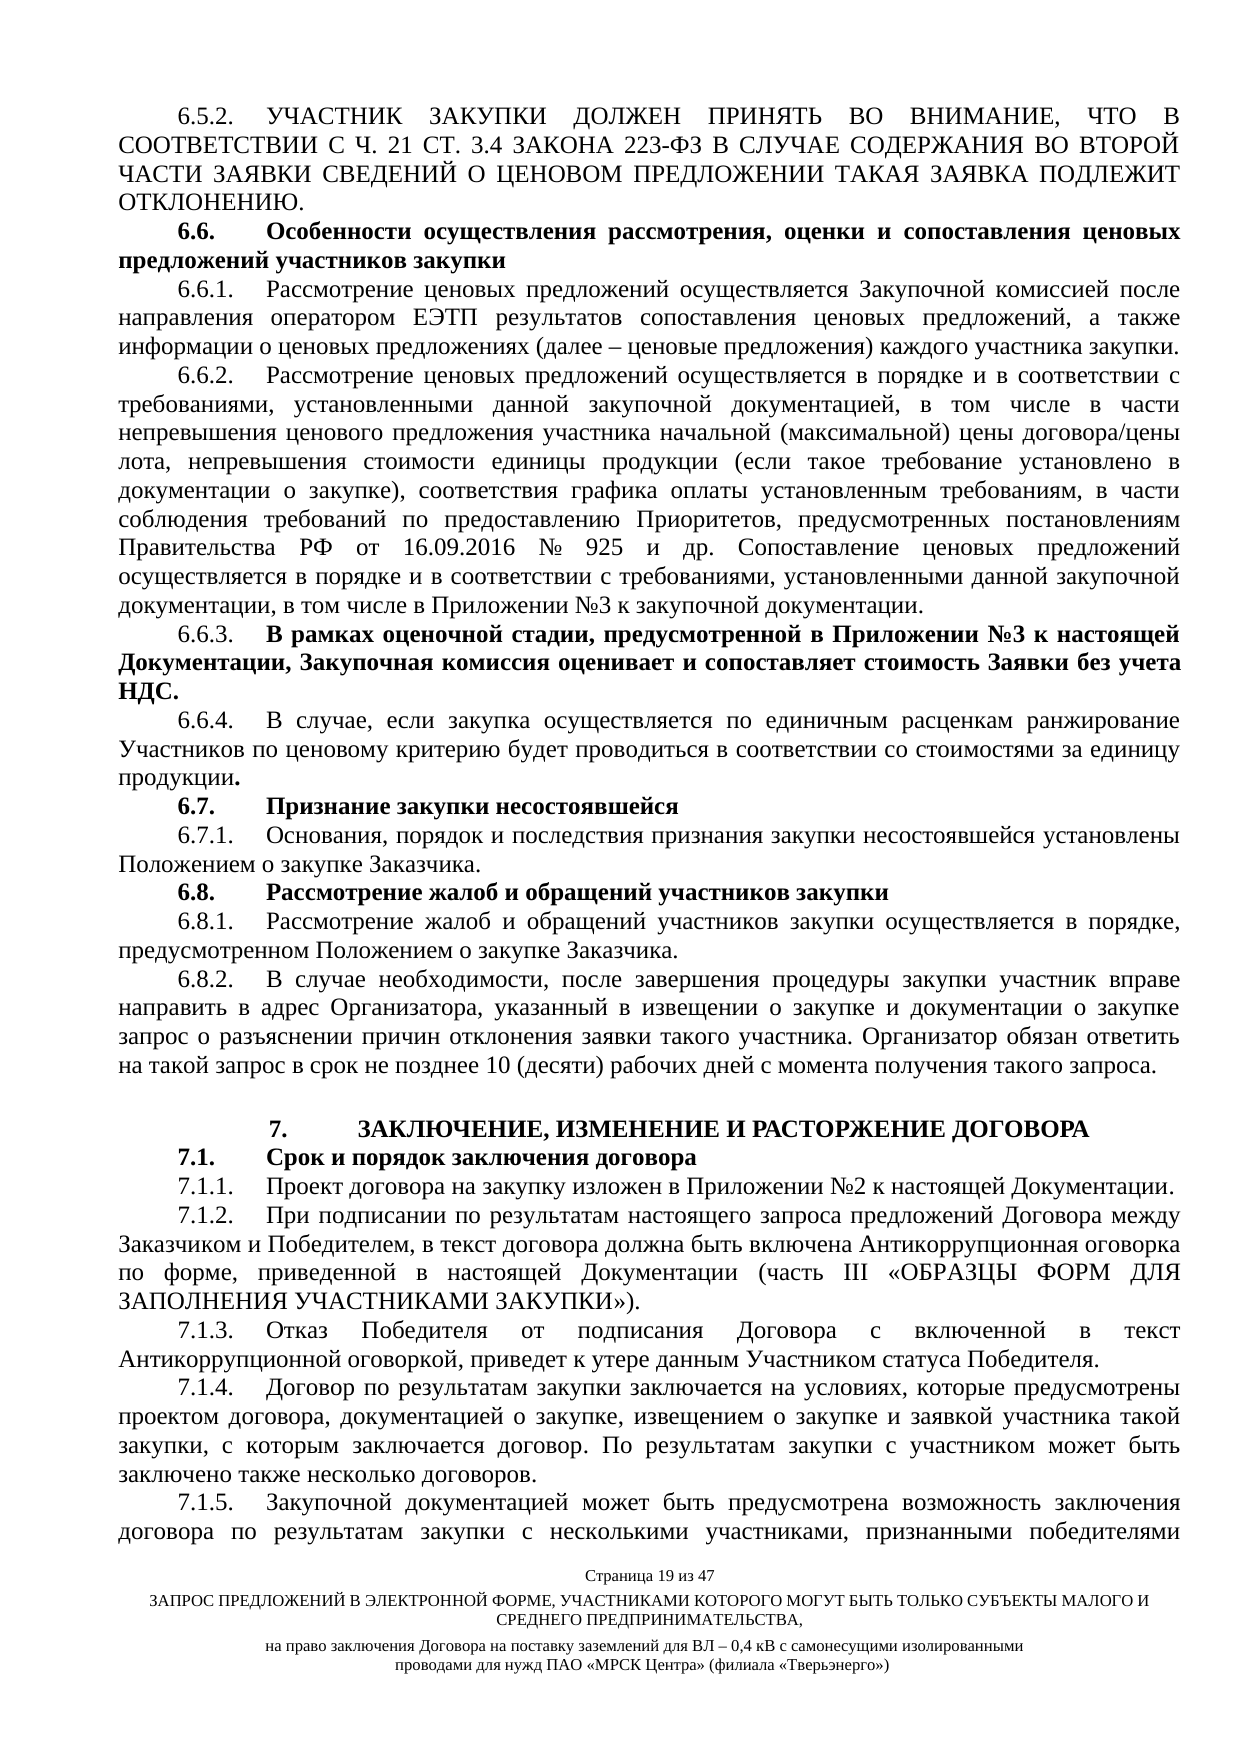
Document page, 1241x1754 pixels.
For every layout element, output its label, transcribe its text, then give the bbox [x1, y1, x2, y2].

subtitle Признание закупки несостоявшейся [118, 791, 1181, 820]
subtitle Договор по результатам закупки заключается на условиях, которые предусмотрены проектом договора, документацией о закупке, извещением о закупке и заявкой участника такой закупки, с которым заключается договор. По результатам закупки с участником может быть заключено также несколько договоров. [118, 1372, 1181, 1487]
subtitle ЗАКЛЮЧЕНИЕ, ИЗМЕНЕНИЕ И РАСТОРЖЕНИЕ ДОГОВОРА [118, 1114, 1181, 1142]
subtitle В случае, если закупка осуществляется по единичным расценкам ранжирование Участников по ценовому критерию будет проводиться в соответствии со стоимостями за единицу продукции. [118, 705, 1181, 791]
subtitle Рассмотрение ценовых предложений осуществляется Закупочной комиссией после направления оператором ЕЭТП результатов сопоставления ценовых предложений, а также информации о ценовых предложениях (далее – ценовые предложения) каждого участника закупки. [118, 274, 1181, 360]
subtitle Основания, порядок и последствия признания закупки несостоявшейся установлены Положением о закупке Заказчика. [118, 820, 1181, 877]
subtitle В случае необходимости, после завершения процедуры закупки участник вправе направить в адрес Организатора, указанный в извещении о закупке и документации о закупке запрос о разъяснении причин отклонения заявки такого участника. Организатор обязан ответить на такой запрос в срок не позднее 10 (десяти) рабочих дней с момента получения такого запроса. [118, 964, 1181, 1079]
subtitle Отказ Победителя от подписания Договора с включенной в текст Антикоррупционной оговоркой, приведет к утере данным Участником статуса Победителя. [118, 1315, 1181, 1372]
subtitle Рассмотрение жалоб и обращений участников закупки осуществляется в порядке, предусмотренном Положением о закупке Заказчика. [118, 906, 1181, 964]
subtitle Срок и порядок заключения договора [118, 1142, 1181, 1171]
subtitle Проект договора на закупку изложен в Приложении №2 к настоящей Документации. [118, 1171, 1181, 1200]
subtitle При подписании по результатам настоящего запроса предложений Договора между Заказчиком и Победителем, в текст договора должна быть включена Антикоррупционная оговорка по форме, приведенной в настоящей Документации (часть III «ОБРАЗЦЫ ФОРМ ДЛЯ ЗАПОЛНЕНИЯ УЧАСТНИКАМИ ЗАКУПКИ»). [118, 1200, 1181, 1315]
subtitle Рассмотрение ценовых предложений осуществляется в порядке и в соответствии с требованиями, установленными данной закупочной документацией, в том числе в части непревышения ценового предложения участника начальной (максимальной) цены договора/цены лота, непревышения стоимости единицы продукции (если такое требование установлено в документации о закупке), соответствия графика оплаты установленным требованиям, в части соблюдения требований по предоставлению Приоритетов, предусмотренных постановлениям Правительства РФ от 16.09.2016 № 925 и др. Сопоставление ценовых предложений осуществляется в порядке и в соответствии с требованиями, установленными данной закупочной документации, в том числе в Приложении №3 к закупочной документации. [118, 360, 1181, 619]
subtitle УЧАСТНИК ЗАКУПКИ ДОЛЖЕН ПРИНЯТЬ ВО ВНИМАНИЕ, ЧТО В СООТВЕТСТВИИ С Ч. 21 СТ. 3.4 ЗАКОНА 223-ФЗ В СЛУЧАЕ СОДЕРЖАНИЯ ВО ВТОРОЙ ЧАСТИ ЗАЯВКИ СВЕДЕНИЙ О ЦЕНОВОМ ПРЕДЛОЖЕНИИ ТАКАЯ ЗАЯВКА ПОДЛЕЖИТ ОТКЛОНЕНИЮ. [118, 101, 1181, 216]
subtitle Особенности осуществления рассмотрения, оценки и сопоставления ценовых предложений участников закупки [118, 216, 1181, 274]
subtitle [118, 1487, 1181, 1545]
subtitle Рассмотрение жалоб и обращений участников закупки [118, 877, 1181, 906]
subtitle В рамках оценочной стадии, предусмотренной в Приложении №3 к настоящей Документации, Закупочная комиссия оценивает и сопоставляет стоимость Заявки без учета НДС. [118, 619, 1181, 705]
